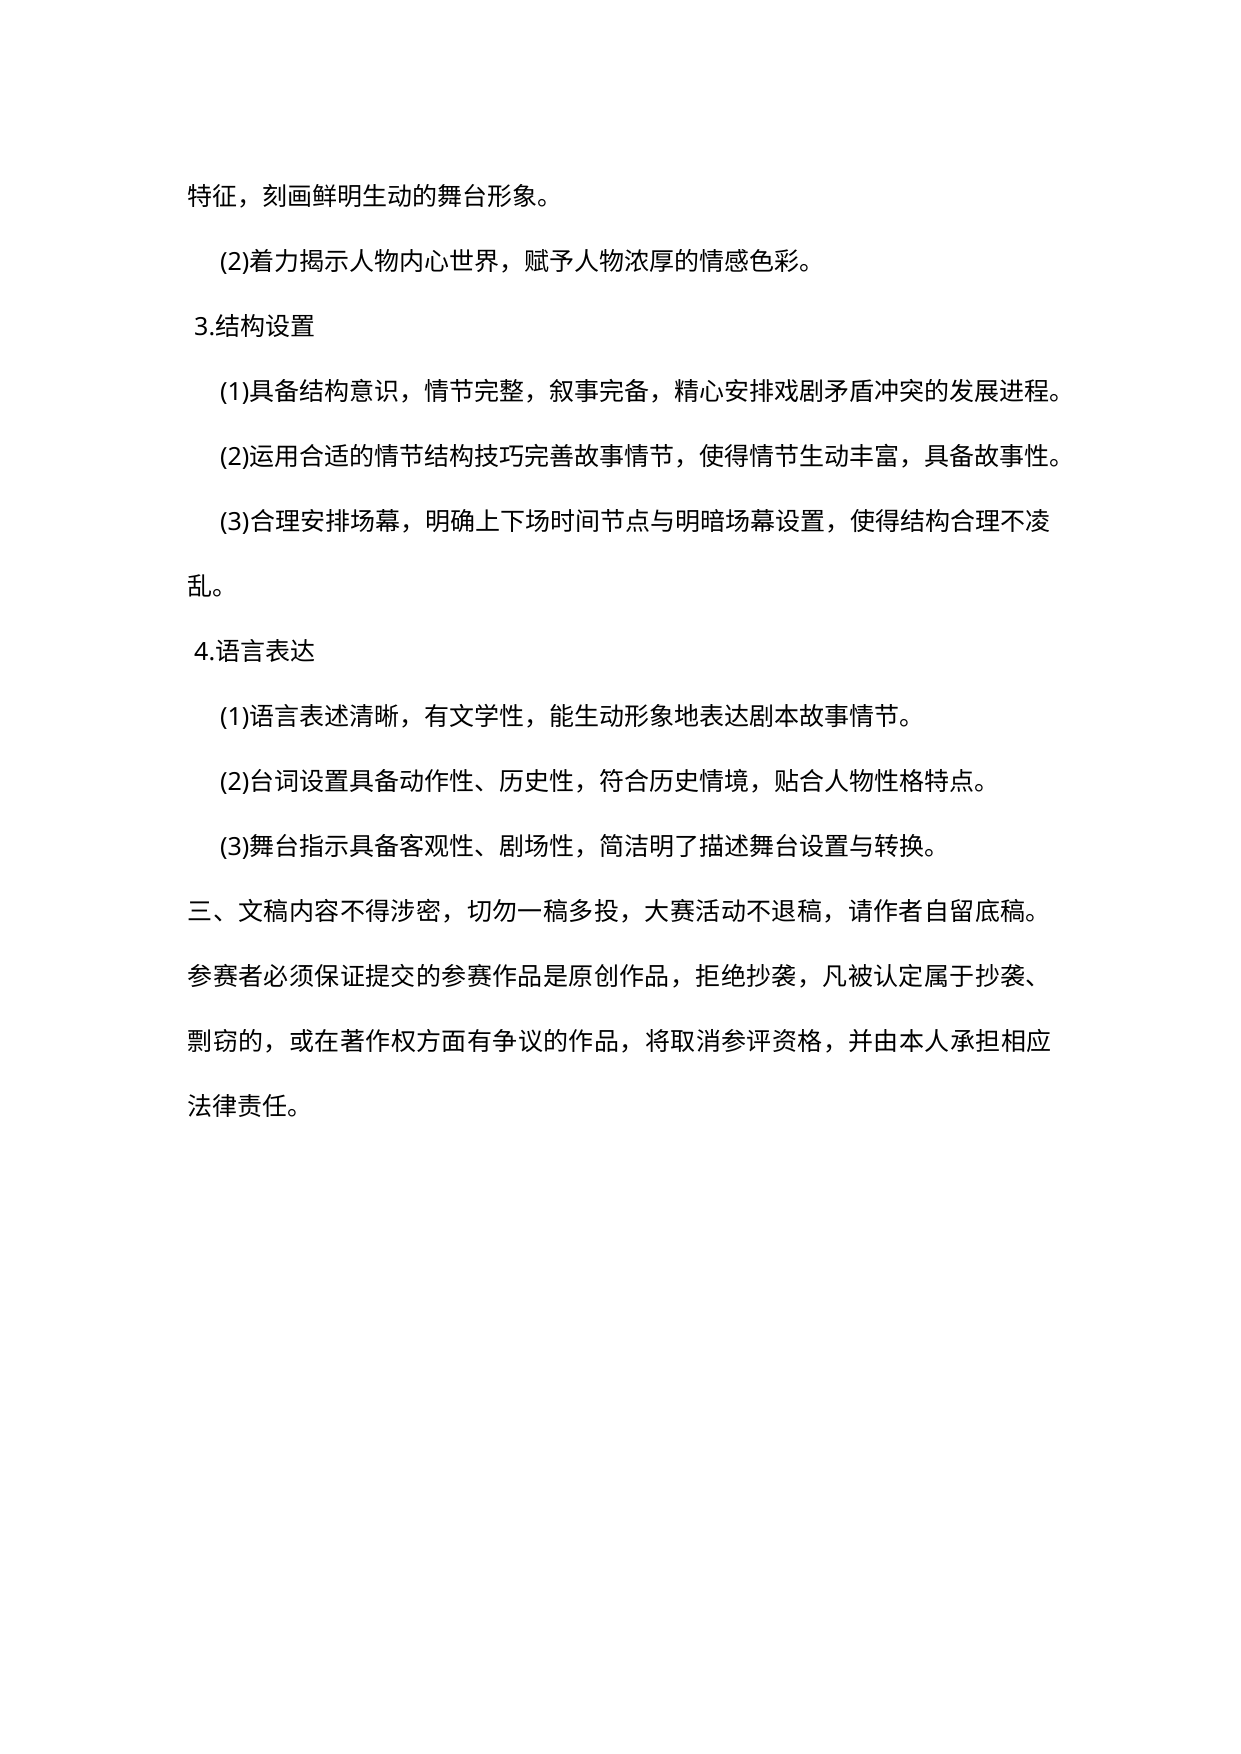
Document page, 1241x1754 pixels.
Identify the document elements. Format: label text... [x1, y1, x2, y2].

text 4.语言表达 [187, 617, 1053, 682]
text (2)运用合适的情节结构技巧完善故事情节，使得情节生动丰富，具备故事性。 [187, 422, 1053, 487]
text 三、文稿内容不得涉密，切勿一稿多投，大赛活动不退稿，请作者自留底稿。参赛者必须保证提交的参赛作品是原创作品，拒绝抄袭，凡被认定属于抄袭、剽窃的，或在著作权方面有争议的作品，将取消参评资格，并由本人承担相应法律责任。 [187, 877, 1053, 1137]
text 3.结构设置 [187, 292, 1053, 357]
text (2)着力揭示人物内心世界，赋予人物浓厚的情感色彩。 [187, 227, 1053, 292]
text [187, 162, 1053, 227]
text (2)台词设置具备动作性、历史性，符合历史情境，贴合人物性格特点。 [187, 747, 1053, 812]
text (1)具备结构意识，情节完整，叙事完备，精心安排戏剧矛盾冲突的发展进程。 [187, 357, 1053, 422]
text (1)语言表述清晰，有文学性，能生动形象地表达剧本故事情节。 [187, 682, 1053, 747]
text (3)舞台指示具备客观性、剧场性，简洁明了描述舞台设置与转换。 [187, 812, 1053, 877]
text (3)合理安排场幕，明确上下场时间节点与明暗场幕设置，使得结构合理不凌乱。 [187, 487, 1053, 617]
